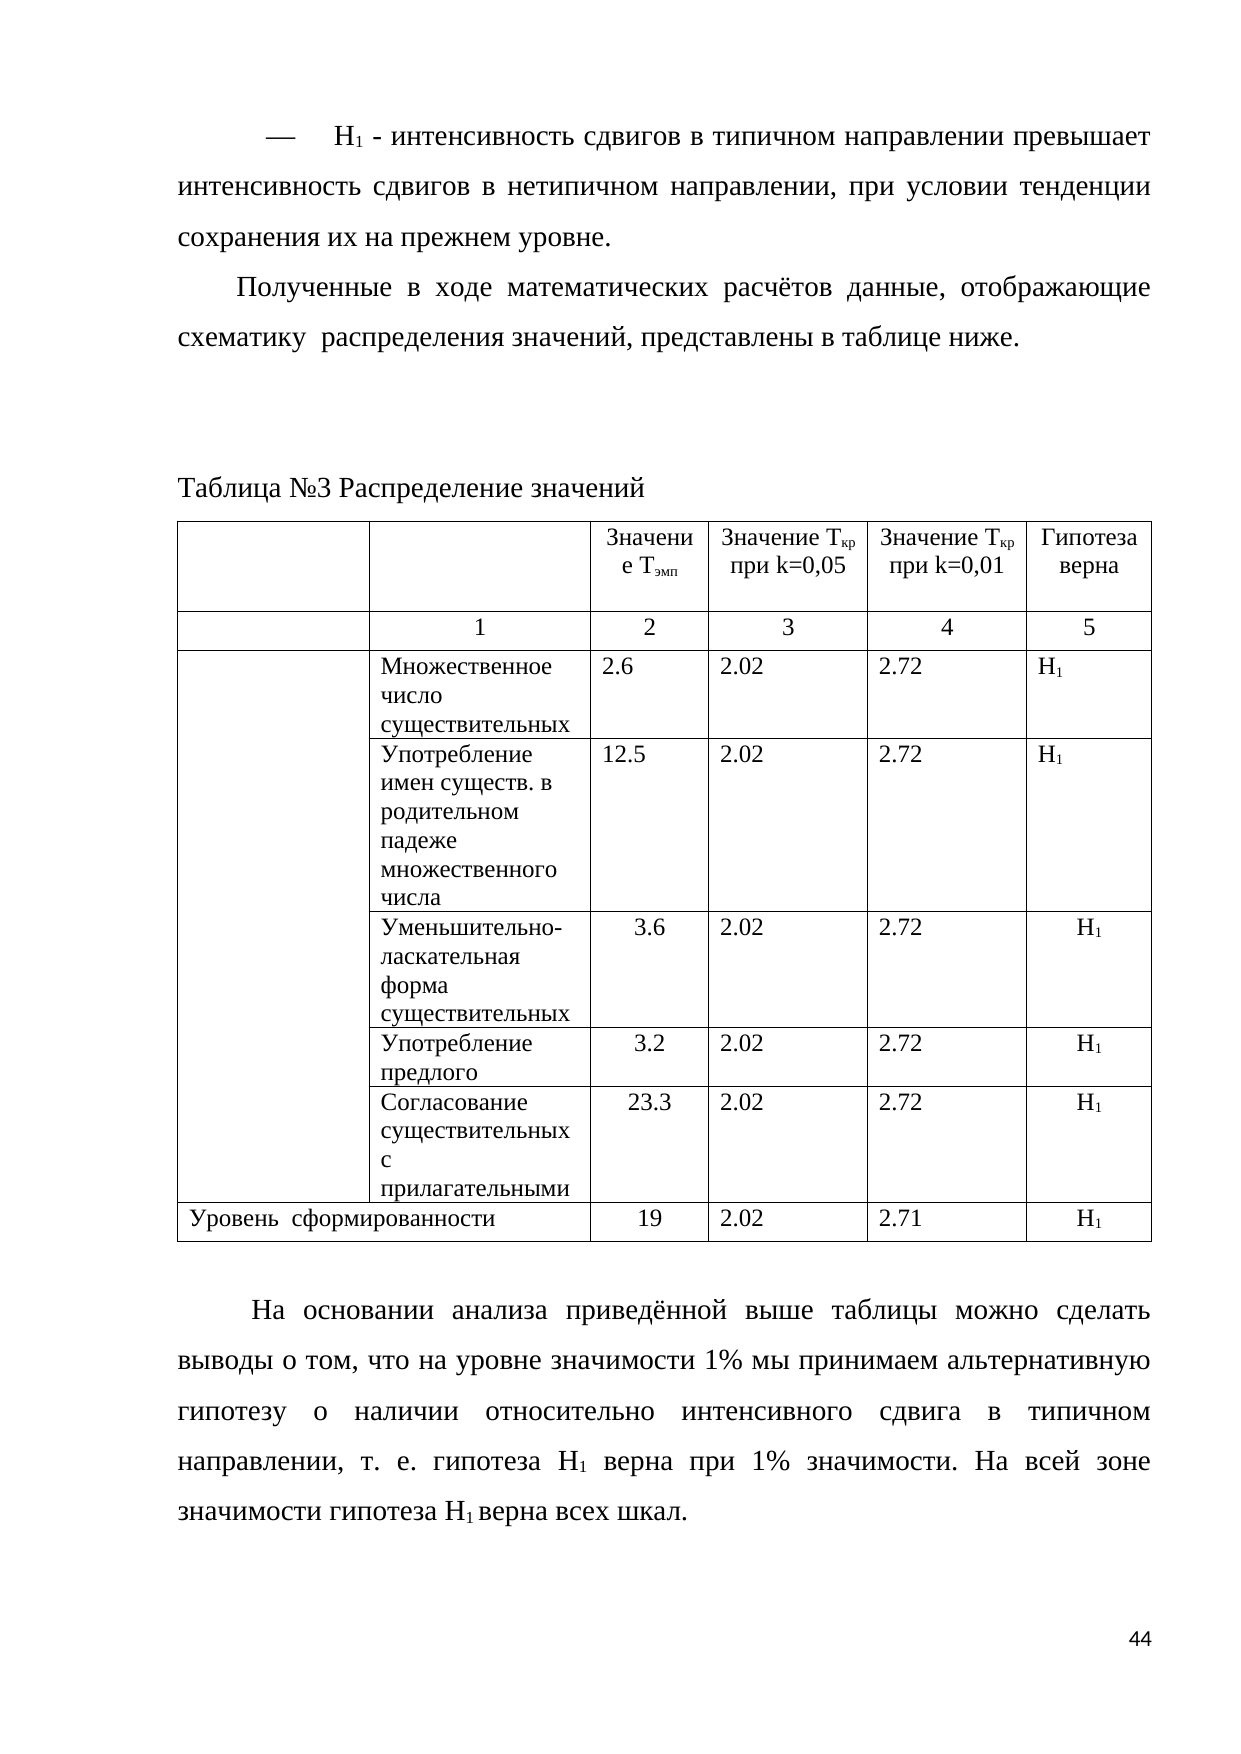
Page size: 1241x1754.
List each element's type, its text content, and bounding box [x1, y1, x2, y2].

table_cell 2.72 [868, 651, 1026, 738]
table_cell 2.72 [868, 912, 1026, 1027]
table_cell 2.02 [709, 1203, 867, 1241]
table_cell 3 [709, 612, 867, 650]
table_cell 2 [591, 612, 708, 650]
table_header [370, 522, 590, 611]
table_cell [178, 651, 369, 1202]
table_cell [178, 612, 369, 650]
table_header Значение Tэмп [591, 522, 708, 611]
table_cell H1 [1027, 739, 1151, 911]
table_cell Уровень сформированности [178, 1203, 590, 1241]
table_cell 2.02 [709, 1028, 867, 1086]
table_cell 23.3 [591, 1087, 708, 1202]
text Полученные в ходе математических расчётов данные, отображающие схематику распределения значений, представлены в таблице ниже. [177, 269, 1152, 353]
table_cell 3.6 [591, 912, 708, 1027]
table_cell 2.02 [709, 1087, 867, 1202]
table_cell 2.6 [591, 651, 708, 738]
table_cell 2.72 [868, 1087, 1026, 1202]
table_cell 2.02 [709, 739, 867, 911]
table_cell 3.2 [591, 1028, 708, 1086]
table_header Значение Tкр при k=0,05 [709, 522, 867, 611]
table_cell Употребление предлого [370, 1028, 590, 1086]
table_cell H1 [1027, 1087, 1151, 1202]
table_cell Употребление имен существ. в родительном падеже множественного числа [370, 739, 590, 911]
table_cell H1 [1027, 651, 1151, 738]
table_cell 19 [591, 1203, 708, 1241]
text На основании анализа приведённой выше таблицы можно сделать выводы о том, что на уровне значимости 1% мы принимаем альтернативную гипотезу о наличии относительно интенсивного сдвига в типичном направлении, т. е. гипотеза H1 верна при 1% значимости. На всей зоне значимости гипотеза H1 верна всех шкал. [177, 1292, 1152, 1527]
text Таблица №3 Распределение значений [177, 470, 1152, 504]
table_header Значение Tкр при k=0,01 [868, 522, 1026, 611]
table_cell 1 [370, 612, 590, 650]
table_cell 2.72 [868, 1028, 1026, 1086]
table_cell 5 [1027, 612, 1151, 650]
table_cell H1 [1027, 1203, 1151, 1241]
table_cell 2.02 [709, 912, 867, 1027]
table_cell 2.02 [709, 651, 867, 738]
table_cell Согласование существительных с прилагательными [370, 1087, 590, 1202]
table_cell 2.71 [868, 1203, 1026, 1241]
table_cell Уменьшительно- ласкательная форма существительных [370, 912, 590, 1027]
table_cell 12.5 [591, 739, 708, 911]
table_cell H1 [1027, 1028, 1151, 1086]
table_cell 4 [868, 612, 1026, 650]
table_header [178, 522, 369, 611]
table_cell Множественное число существительных [370, 651, 590, 738]
table_cell H1 [1027, 912, 1151, 1027]
table_cell 2.72 [868, 739, 1026, 911]
list H1 - интенсивность сдвигов в типичном направлении превышает интенсивность сдвигов в нетипичном направлении, при условии тенденции сохранения их на прежнем уровне. [177, 118, 1152, 252]
table_header Гипотеза верна [1027, 522, 1151, 611]
